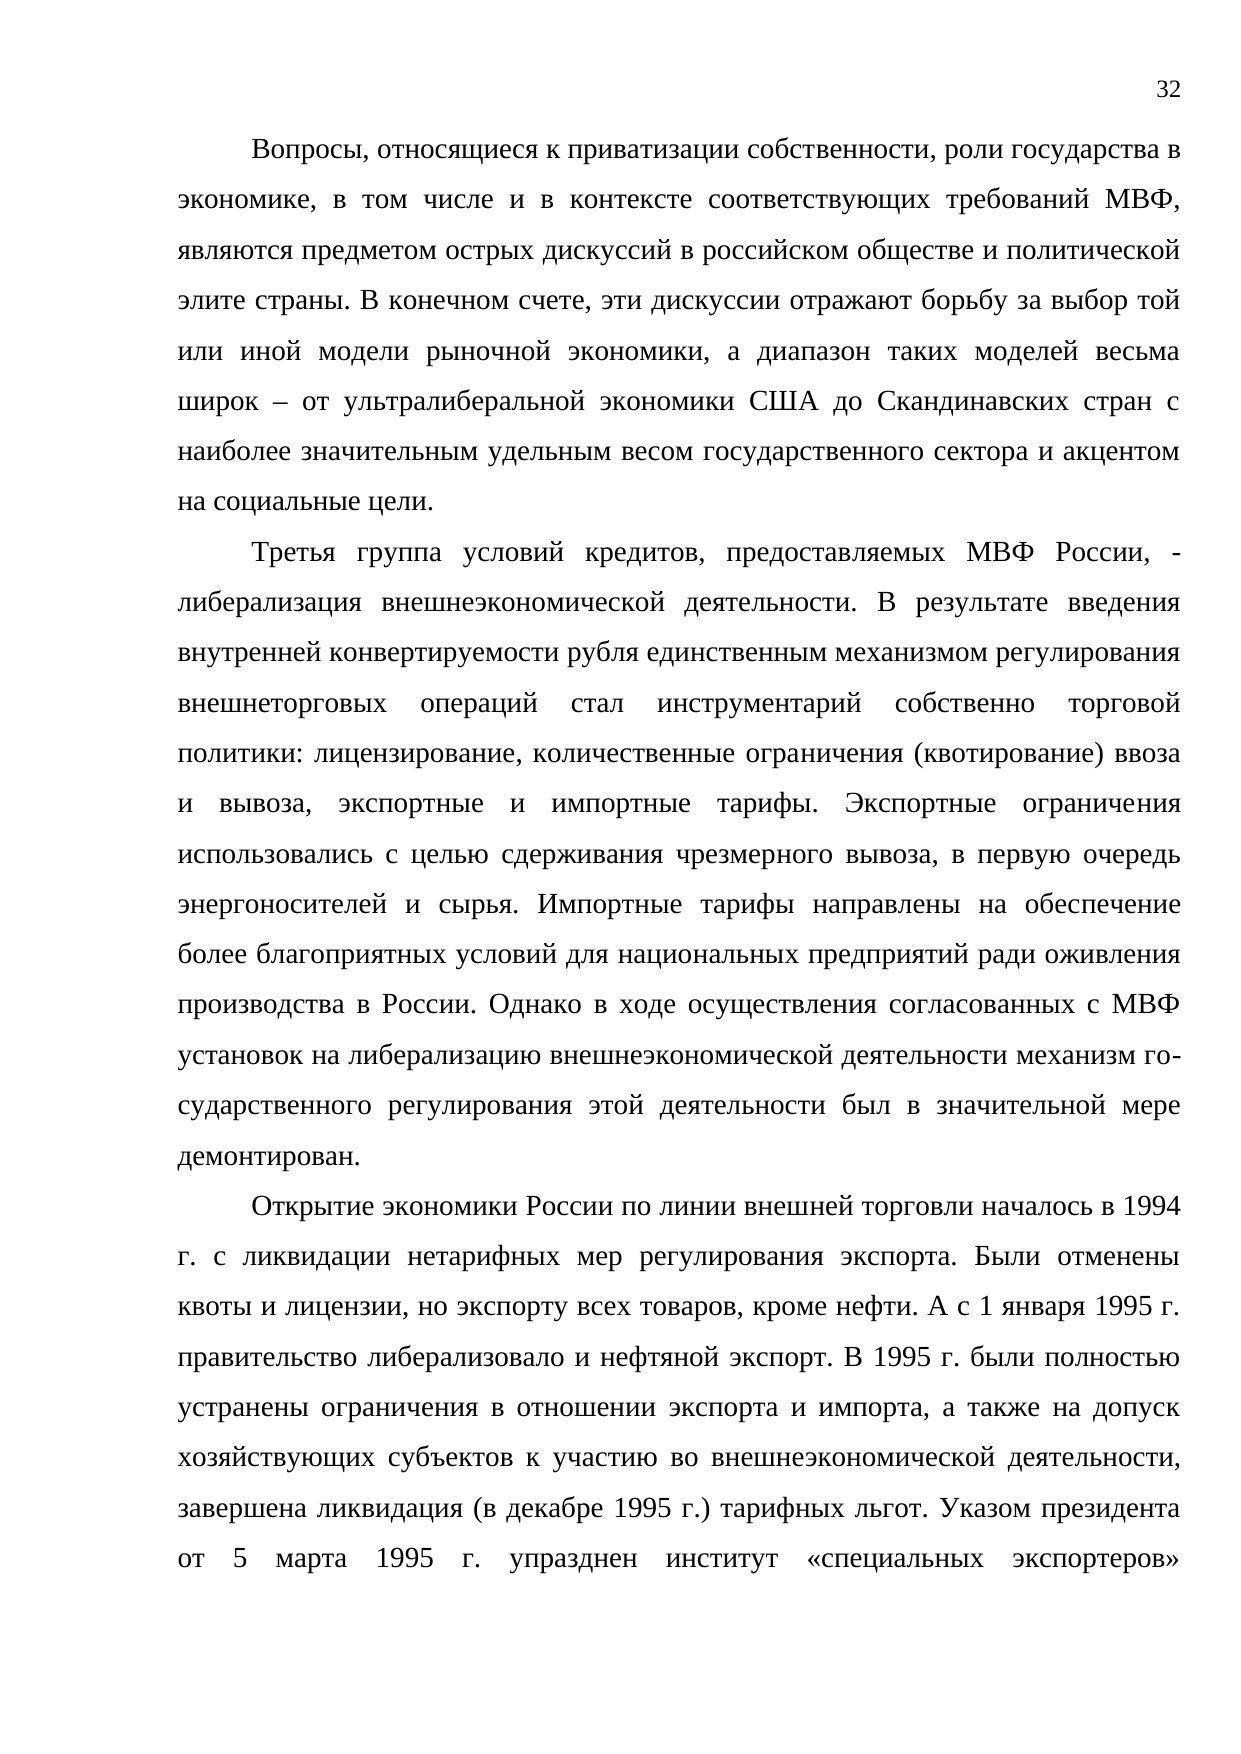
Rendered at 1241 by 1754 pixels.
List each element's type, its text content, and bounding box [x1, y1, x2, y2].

text Третья группа условий кредитов, предоставляемых МВФ России, - либерализация внешнеэкономической деятельности. В результате введения внутренней конвертируемости рубля единственным механизмом регулирования внешнеторговых операций стал инструментарий собственно торговой политики: лицензирование, количественные ограничения (квотирование) ввоза и вывоза, экспортные и импортные тарифы. Экспортные ограничения использовались с целью сдерживания чрезмерного вывоза, в первую очередь энергоносителей и сырья. Импортные тарифы направлены на обеспечение более благоприятных условий для национальных предприятий ради оживления производства в России. Однако в ходе осуществления согласованных с МВФ установок на либерализацию внешнеэкономической деятельности механизм государственного регулирования этой деятельности был в значительной мере демонтирован. [177, 534, 1181, 1171]
text Вопросы, относящиеся к приватизации собственности, роли государства в экономике, в том числе и в контексте соответствующих требований МВФ, являются предметом острых дискуссий в российском обществе и политической элите страны. В конечном счете, эти дискуссии отражают борьбу за выбор той или иной модели рыночной экономики, а диапазон таких моделей весьма широк – от ультралиберальной экономики США до Скандинавских стран с наиболее значительным удельным весом государственного сектора и акцентом на социальные цели. [177, 131, 1181, 517]
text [177, 1188, 1181, 1574]
